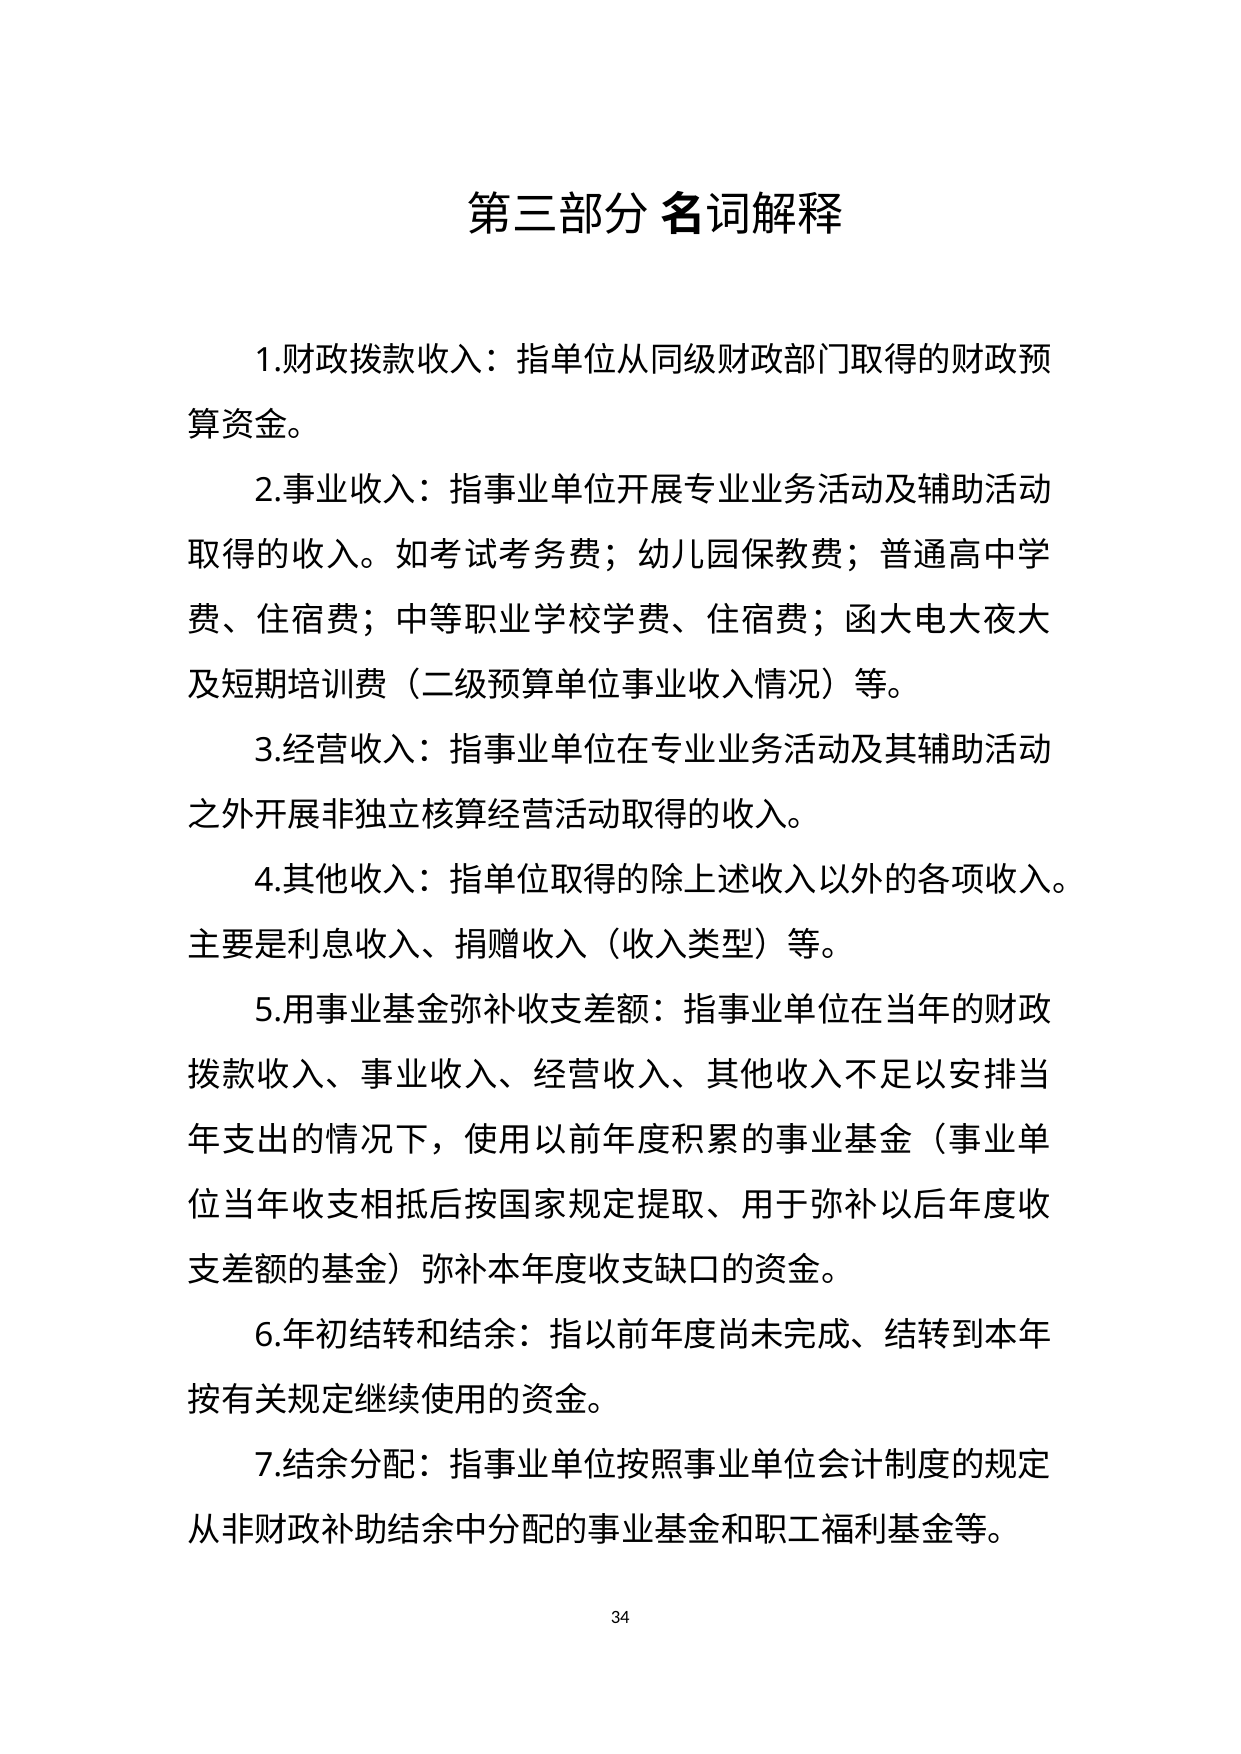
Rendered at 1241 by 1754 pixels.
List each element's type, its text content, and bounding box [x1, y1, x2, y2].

text 5.用事业基金弥补收支差额：指事业单位在当年的财政拨款收入、事业收入、经营收入、其他收入不足以安排当年支出的情况下，使用以前年度积累的事业基金（事业单位当年收支相抵后按国家规定提取、用于弥补以后年度收支差额的基金）弥补本年度收支缺口的资金。 [187, 974, 1053, 1299]
list 名词解释 [187, 162, 1053, 259]
text 1.财政拨款收入：指单位从同级财政部门取得的财政预算资金。 [187, 324, 1053, 454]
text 6.年初结转和结余：指以前年度尚未完成、结转到本年按有关规定继续使用的资金。 [187, 1299, 1053, 1429]
text 7.结余分配：指事业单位按照事业单位会计制度的规定从非财政补助结余中分配的事业基金和职工福利基金等。 [187, 1429, 1053, 1559]
text 2.事业收入：指事业单位开展专业业务活动及辅助活动取得的收入。如考试考务费；幼儿园保教费；普通高中学费、住宿费；中等职业学校学费、住宿费；函大电大夜大及短期培训费（二级预算单位事业收入情况）等。 [187, 454, 1053, 714]
text 4.其他收入：指单位取得的除上述收入以外的各项收入。主要是利息收入、捐赠收入（收入类型）等。 [187, 844, 1053, 974]
text 3.经营收入：指事业单位在专业业务活动及其辅助活动之外开展非独立核算经营活动取得的收入。 [187, 714, 1053, 844]
